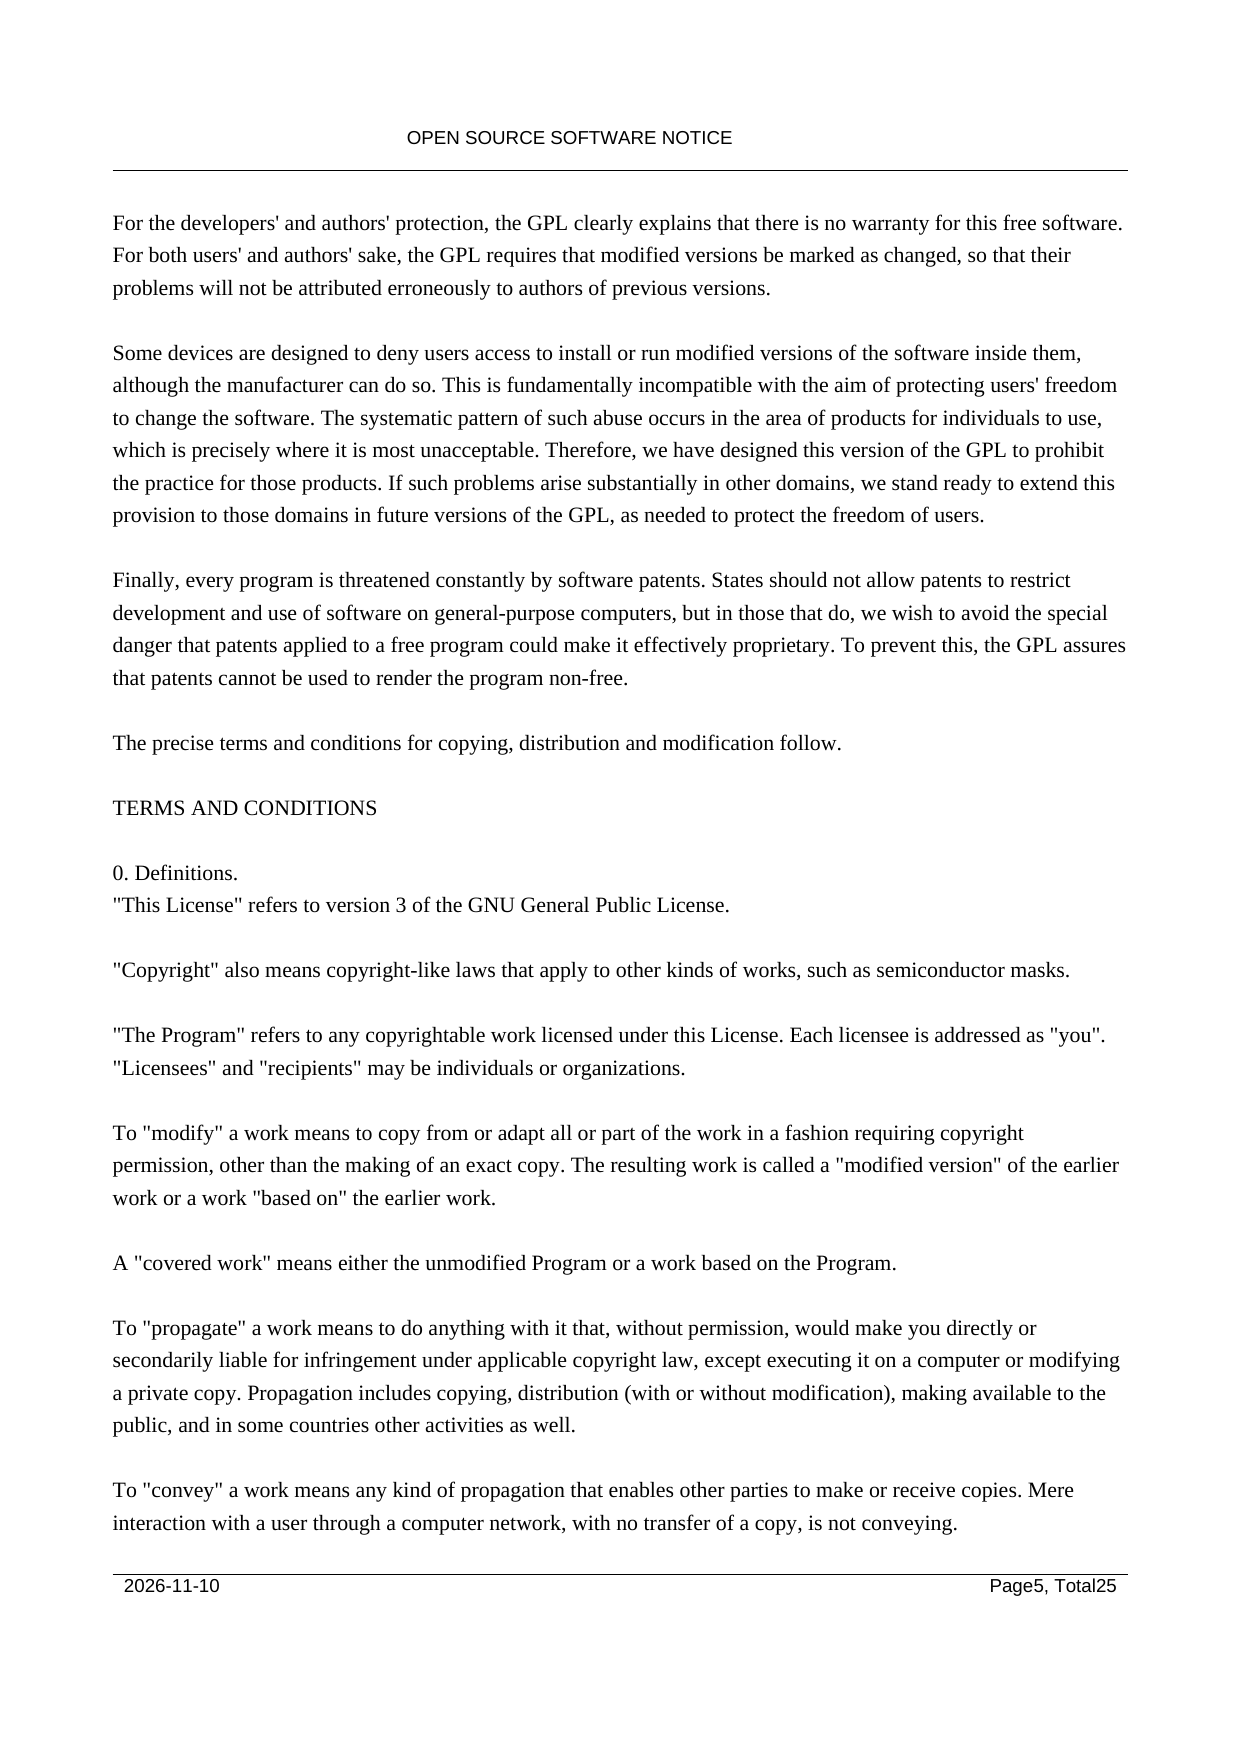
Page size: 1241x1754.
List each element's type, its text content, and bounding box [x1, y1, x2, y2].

text For the developers' and authors' protection, the GPL clearly explains that there is no warranty for this free software. For both users' and authors' sake, the GPL requires that modified versions be marked as changed, so that their problems will not be attributed erroneously to authors of previous versions. [112, 206, 1128, 304]
text Some devices are designed to deny users access to install or run modified versions of the software inside them, although the manufacturer can do so. This is fundamentally incompatible with the aim of protecting users' freedom to change the software. The systematic pattern of such abuse occurs in the area of products for individuals to use, which is precisely where it is most unacceptable. Therefore, we have designed this version of the GPL to prohibit the practice for those products. If such problems arise substantially in other domains, we stand ready to extend this provision to those domains in future versions of the GPL, as needed to protect the freedom of users. [112, 336, 1128, 531]
text "The Program" refers to any copyrightable work licensed under this License. Each licensee is addressed as "you". "Licensees" and "recipients" may be individuals or organizations. [112, 1019, 1128, 1084]
text A "covered work" means either the unmodified Program or a work based on the Program. [112, 1246, 1128, 1279]
text To "propagate" a work means to do anything with it that, without permission, would make you directly or secondarily liable for infringement under applicable copyright law, except executing it on a computer or modifying a private copy. Propagation includes copying, distribution (with or without modification), making available to the public, and in some countries other activities as well. [112, 1311, 1128, 1441]
text 0. Definitions. [112, 856, 1128, 889]
text TERMS AND CONDITIONS [112, 791, 1128, 824]
text To "modify" a work means to copy from or adapt all or part of the work in a fashion requiring copyright permission, other than the making of an exact copy. The resulting work is called a "modified version" of the earlier work or a work "based on" the earlier work. [112, 1116, 1128, 1214]
text "This License" refers to version 3 of the GNU General Public License. [112, 889, 1128, 921]
text Finally, every program is threatened constantly by software patents. States should not allow patents to restrict development and use of software on general-purpose computers, but in those that do, we wish to avoid the special danger that patents applied to a free program could make it effectively proprietary. To prevent this, the GPL assures that patents cannot be used to render the program non-free. [112, 564, 1128, 694]
text "Copyright" also means copyright-like laws that apply to other kinds of works, such as semiconductor masks. [112, 954, 1128, 986]
text To "convey" a work means any kind of propagation that enables other parties to make or receive copies. Mere interaction with a user through a computer network, with no transfer of a copy, is not conveying. [112, 1474, 1128, 1539]
text The precise terms and conditions for copying, distribution and modification follow. [112, 726, 1128, 759]
